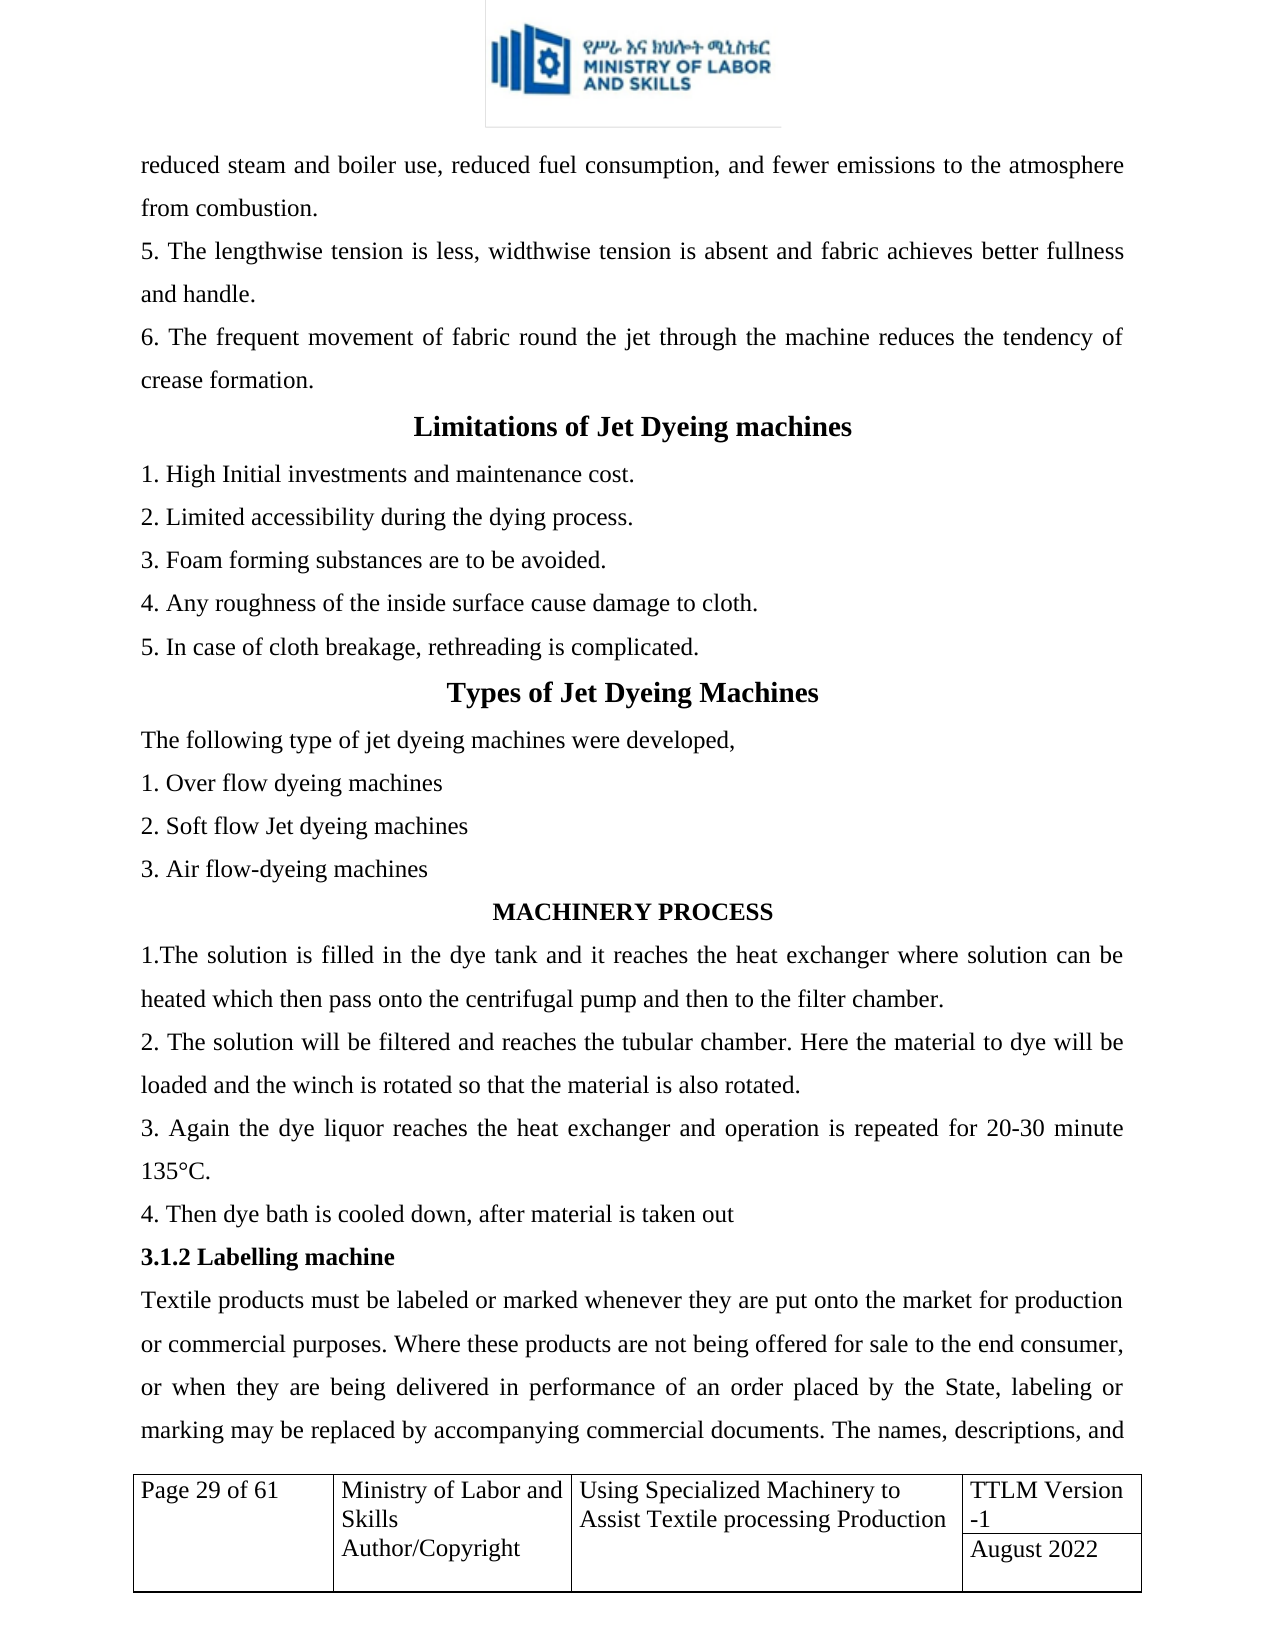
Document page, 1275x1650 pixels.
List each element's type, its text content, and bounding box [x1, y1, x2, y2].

text Types of Jet Dyeing Machines [141, 675, 1125, 708]
text 2. Soft flow Jet dyeing machines [141, 811, 1125, 840]
subtitle 3.1.2 Labelling machine [141, 1242, 1125, 1271]
text 1.The solution is filled in the dye tank and it reaches the heat exchanger where solution can be heated which then pass onto the centrifugal pump and then to the filter chamber. [141, 941, 1125, 1012]
text 4. Any roughness of the inside surface cause damage to cloth. [141, 588, 1125, 617]
text 5. In case of cloth breakage, rethreading is complicated. [141, 632, 1125, 660]
text 2. The solution will be filtered and reaches the tubular chamber. Here the material to dye will be loaded and the winch is rotated so that the material is also rotated. [141, 1027, 1125, 1099]
text 6. The frequent movement of fabric round the jet through the machine reduces the tendency of crease formation. [141, 322, 1125, 394]
text 3. Foam forming substances are to be avoided. [141, 545, 1125, 574]
text 3. Air flow-dyeing machines [141, 854, 1125, 883]
text The following type of jet dyeing machines were developed, [141, 725, 1125, 754]
text 1. High Initial investments and maintenance cost. [141, 459, 1125, 488]
text 5. The lengthwise tension is less, widthwise tension is absent and fabric achieves better fullness and handle. [141, 236, 1125, 308]
text 1. Over flow dyeing machines [141, 768, 1125, 797]
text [141, 1286, 1125, 1444]
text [141, 150, 1125, 222]
text MACHINERY PROCESS [141, 897, 1125, 926]
text 3. Again the dye liquor reaches the heat exchanger and operation is repeated for 20-30 minute 135°C. [141, 1113, 1125, 1185]
picture [484, 0, 782, 129]
text 2. Limited accessibility during the dying process. [141, 502, 1125, 531]
text Limitations of Jet Dyeing machines [141, 409, 1125, 442]
text 4. Then dye bath is cooled down, after material is taken out [141, 1199, 1125, 1228]
